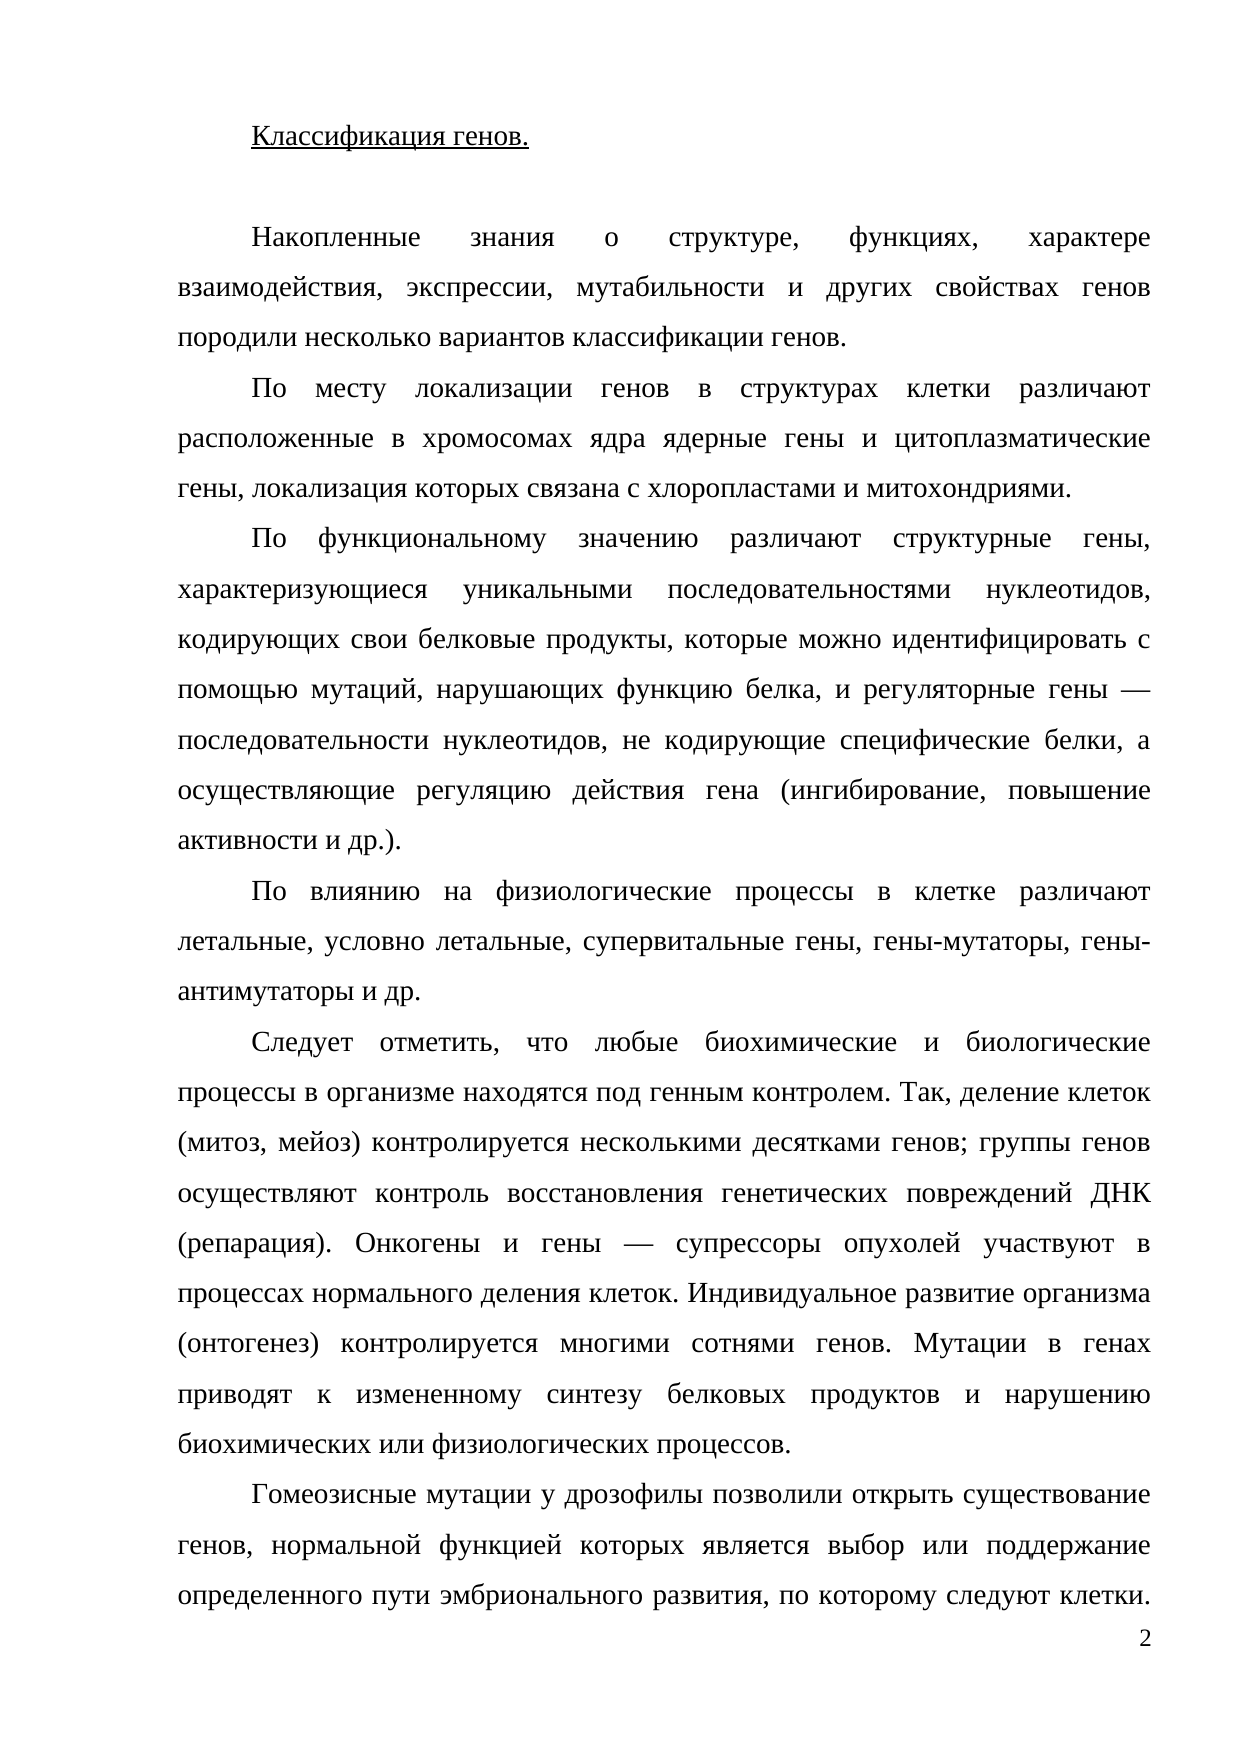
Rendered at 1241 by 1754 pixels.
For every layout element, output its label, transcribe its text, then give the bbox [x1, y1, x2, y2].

text По месту локализации генов в структурах клетки различают расположенные в хромосомах ядра ядерные гены и цитоплазматические гены, локализация которых связана с хлоропластами и митохондриями. [177, 370, 1152, 504]
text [177, 1477, 1152, 1611]
text Классификация генов. [177, 118, 1152, 152]
text Следует отметить, что любые биохимические и биологические процессы в организме находятся под генным контролем. Так, деление клеток (митоз, мейоз) контролируется несколькими десятками генов; группы генов осуществляют контроль восстановления генетических повреждений ДНК (репарация). Онкогены и гены — супрессоры опухолей участвуют в процессах нормального деления клеток. Индивидуальное развитие организма (онтогенез) контролируется многими сотнями генов. Мутации в генах приводят к измененному синтезу белковых продуктов и нарушению биохимических или физиологических процессов. [177, 1024, 1152, 1460]
text По функциональному значению различают структурные гены, характеризующиеся уникальными последовательностями нуклеотидов, кодирующих свои белковые продукты, которые можно идентифицировать с помощью мутаций, нарушающих функцию белка, и регуляторные гены — последовательности нуклеотидов, не кодирующие специфические белки, а осуществляющие регуляцию действия гена (ингибирование, повышение активности и др.). [177, 521, 1152, 856]
text По влиянию на физиологические процессы в клетке различают летальные, условно летальные, супервитальные гены, гены-мутаторы, гены-антимутаторы и др. [177, 873, 1152, 1007]
text Накопленные знания о структуре, функциях, характере взаимодействия, экспрессии, мутабильности и других свойствах генов породили несколько вариантов классификации генов. [177, 219, 1152, 353]
